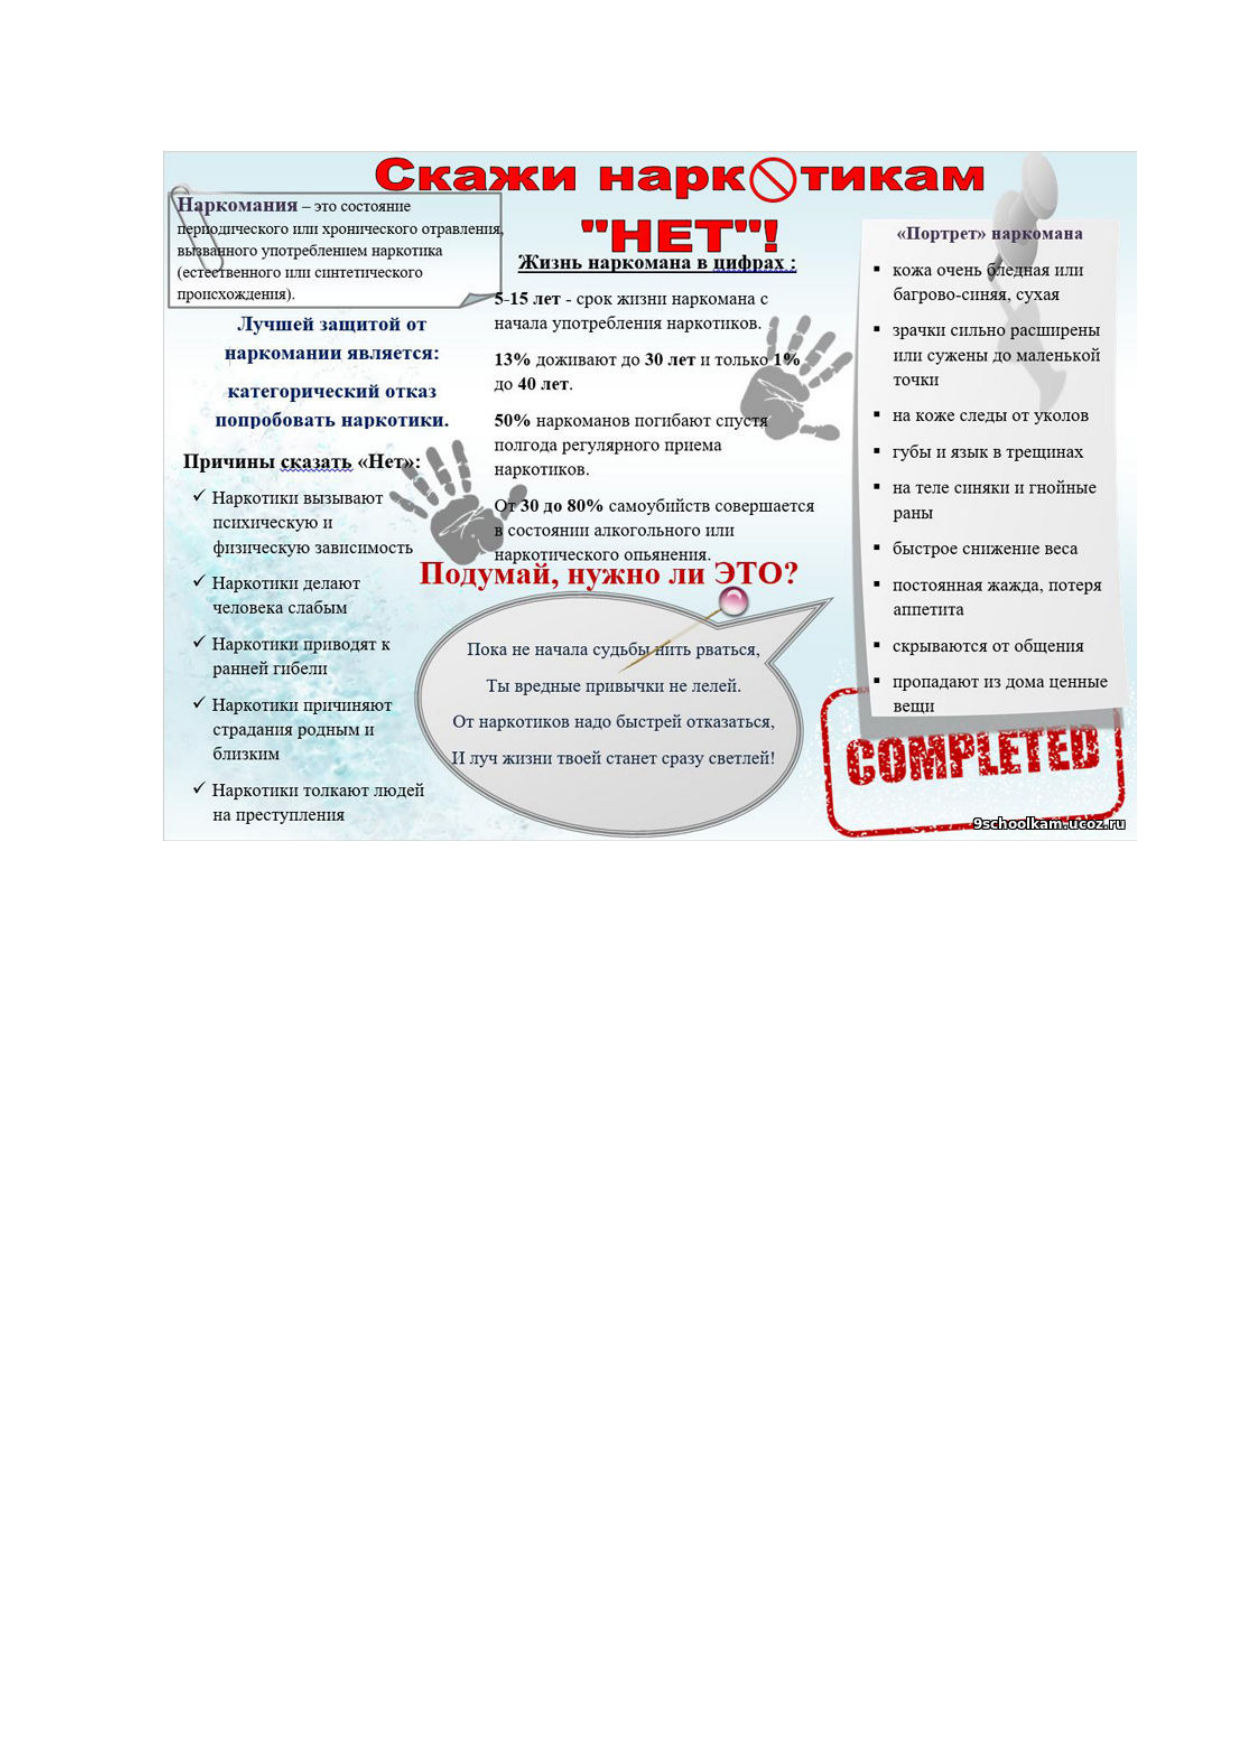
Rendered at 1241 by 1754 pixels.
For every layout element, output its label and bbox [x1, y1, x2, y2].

picture [162, 150, 1137, 841]
